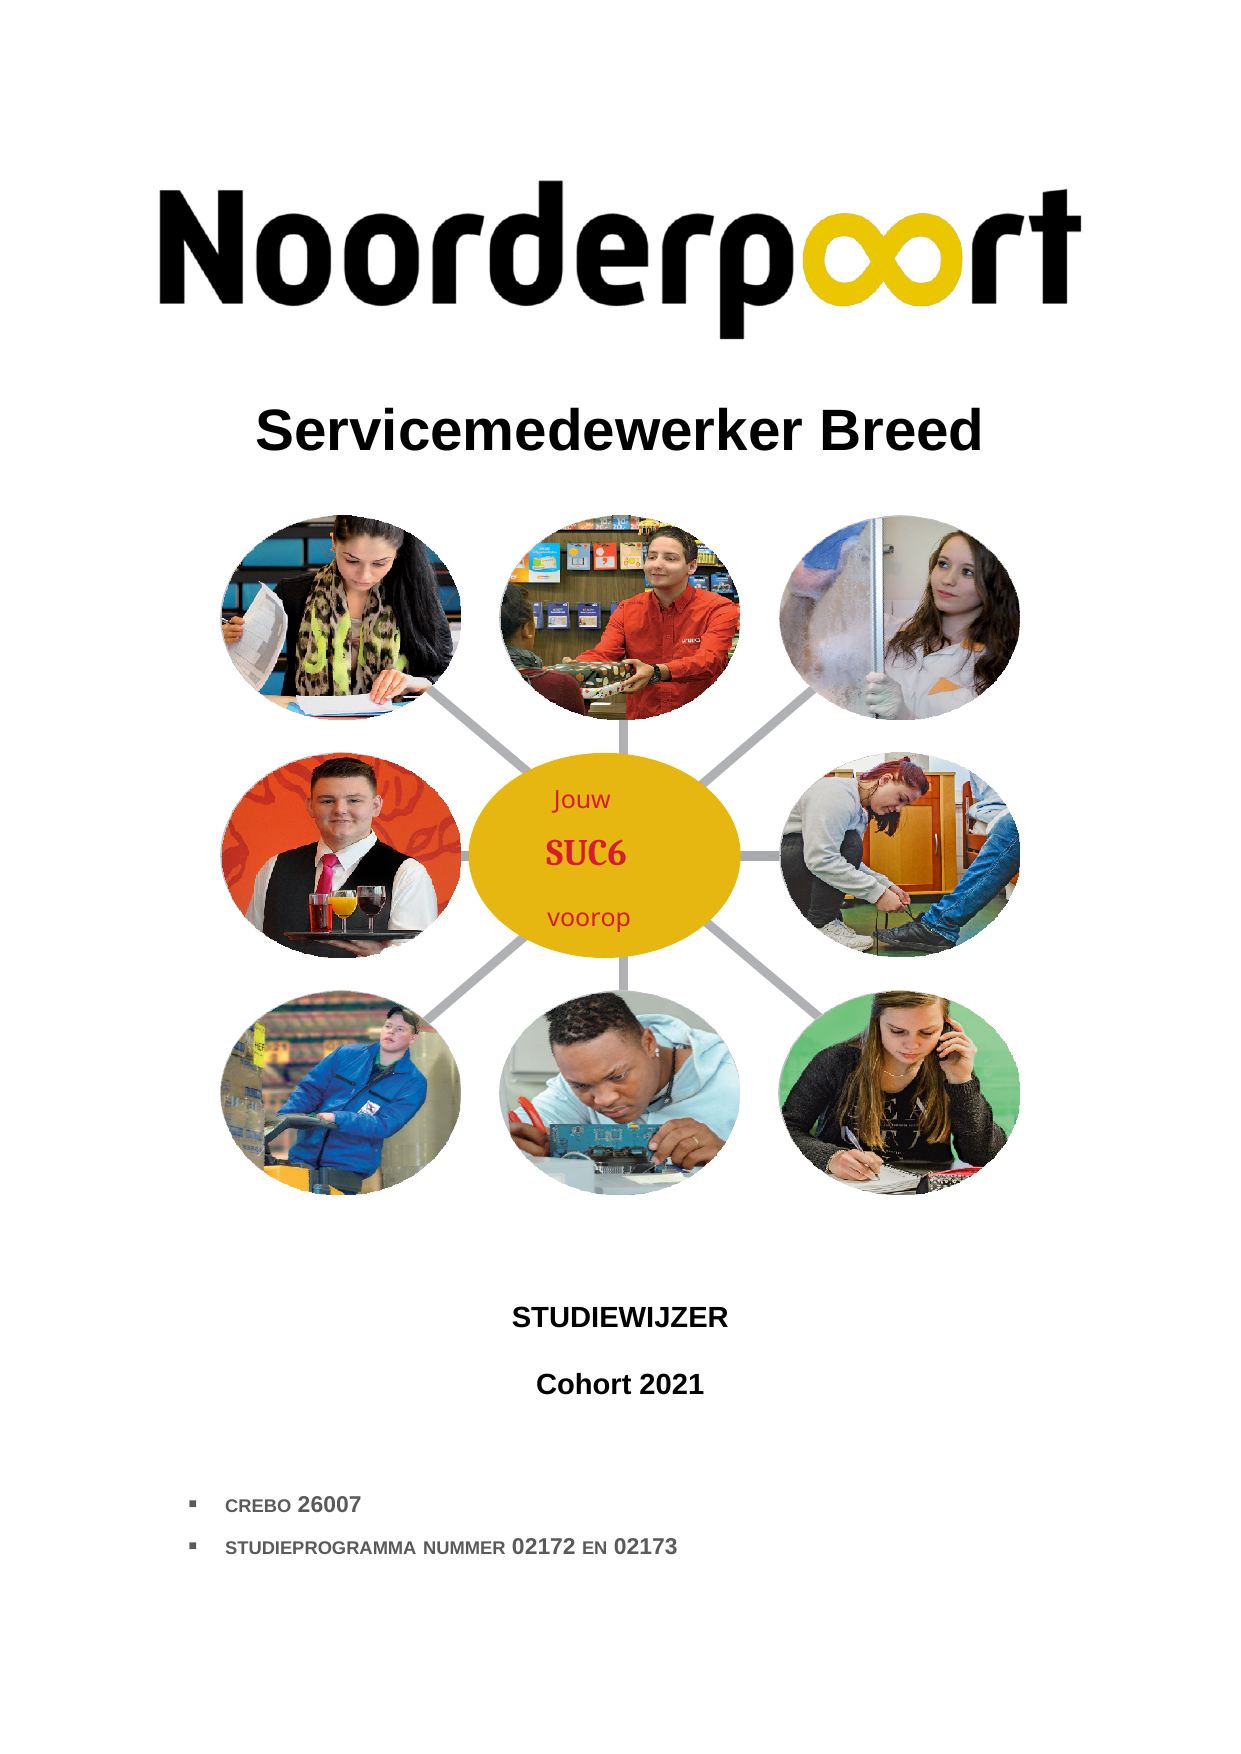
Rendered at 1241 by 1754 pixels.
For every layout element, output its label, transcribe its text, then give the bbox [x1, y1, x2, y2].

picture [220, 515, 461, 720]
picture [499, 990, 740, 1195]
picture [499, 515, 740, 720]
text Cohort 2021 [150, 1367, 1090, 1401]
picture [778, 990, 1020, 1195]
picture [779, 752, 1020, 957]
subtitle studieprogramma nummer 02172 en 02173 [187, 1529, 1090, 1559]
picture [220, 990, 461, 1195]
picture [779, 515, 1020, 720]
picture [220, 752, 461, 958]
text STUDIEWIJZER [150, 1300, 1090, 1334]
subtitle crebo 26007 [187, 1487, 1090, 1517]
text Servicemedewerker Breed [150, 396, 1090, 463]
picture [155, 176, 1085, 343]
